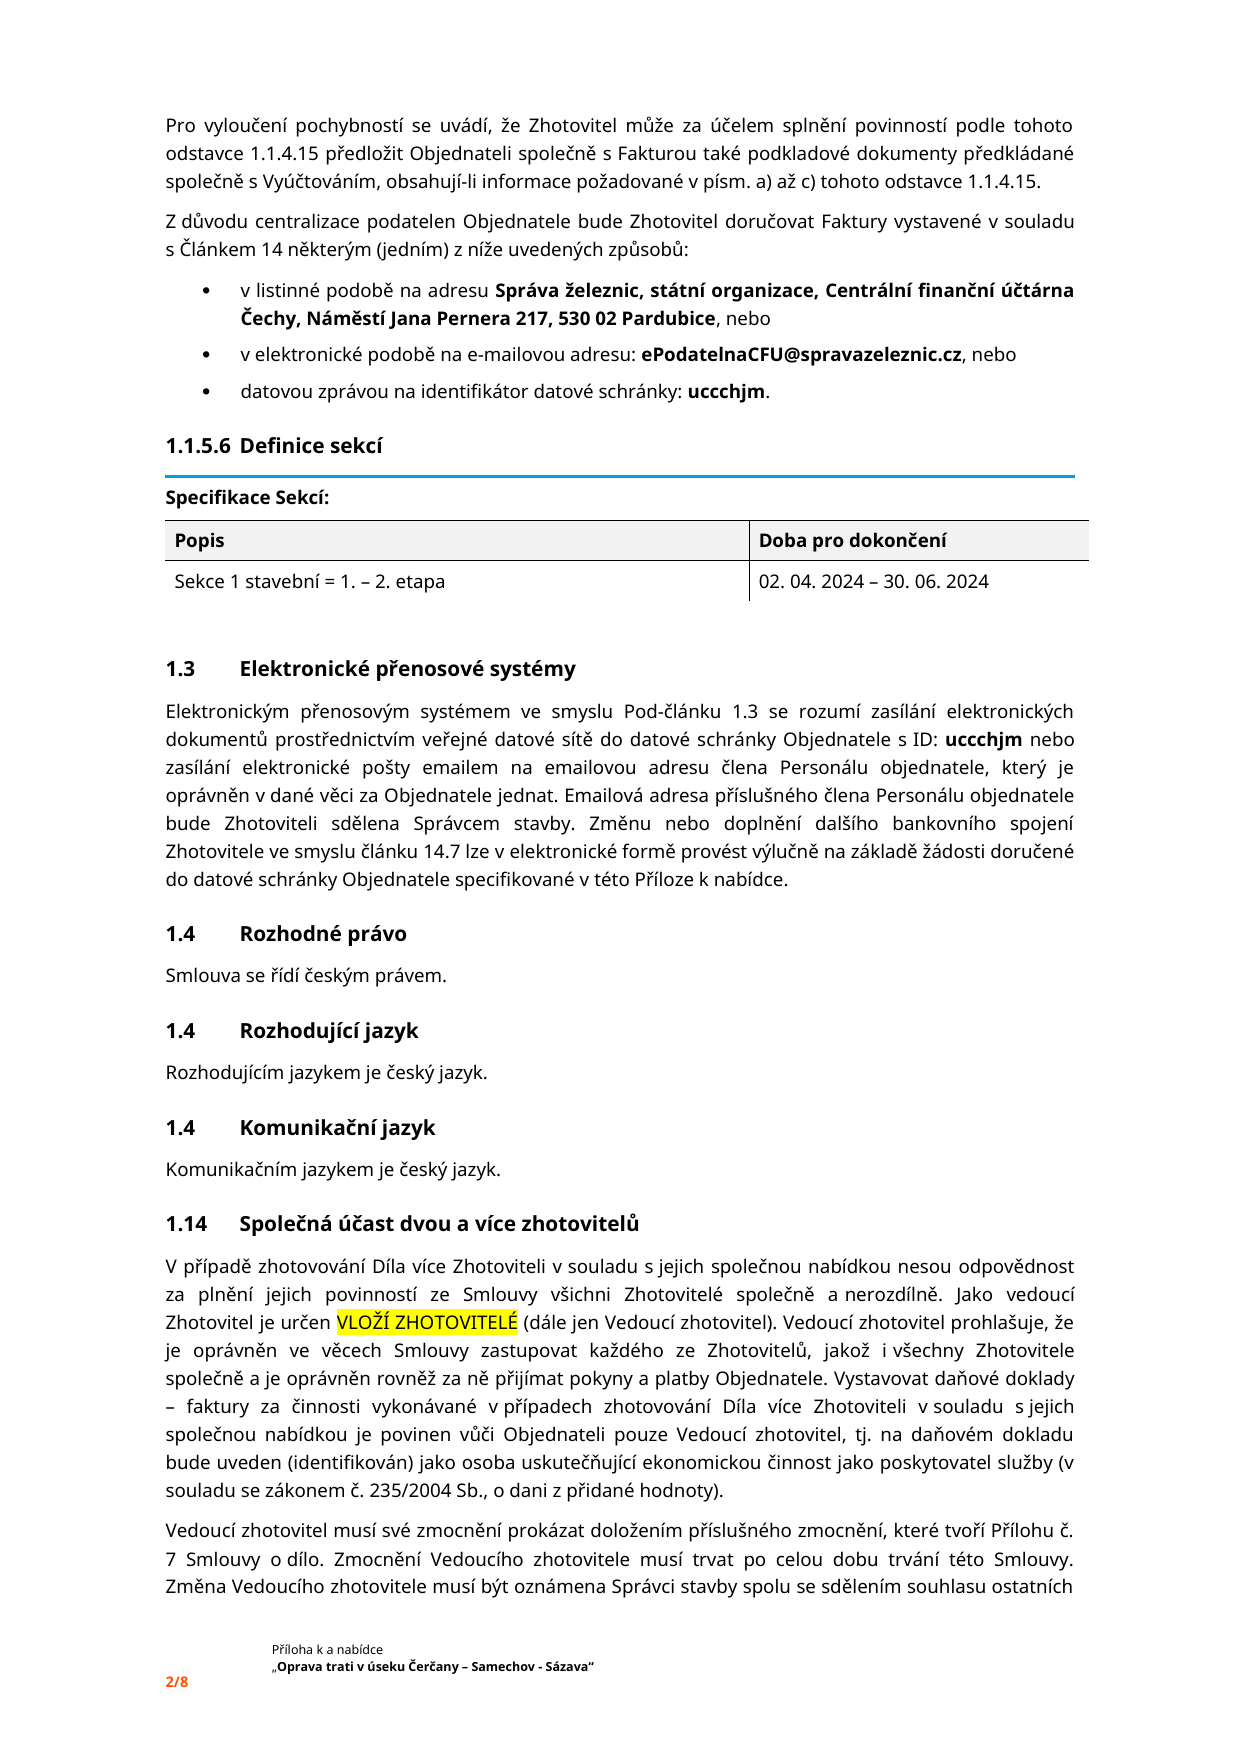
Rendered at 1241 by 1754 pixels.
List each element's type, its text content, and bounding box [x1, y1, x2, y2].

text 1.14 Společná účast dvou a více zhotovitelů [165, 1209, 1075, 1238]
text Komunikačním jazykem je český jazyk. [165, 1156, 1075, 1182]
text Z důvodu centralizace podatelen Objednatele bude Zhotovitel doručovat Faktury vystavené v souladu s Článkem 14 některým (jedním) z níže uvedených způsobů: [165, 209, 1075, 262]
text 1.4 Rozhodné právo [165, 919, 1075, 947]
table_header Popis [165, 521, 749, 560]
table_cell 02. 04. 2024 – 30. 06. 2024 [750, 561, 1089, 601]
table_cell Sekce 1 stavební = 1. – 2. etapa [165, 561, 749, 601]
text v elektronické podobě na e-mailovou adresu: ePodatelnaCFU@spravazeleznic.cz, nebo [203, 342, 1075, 367]
text 1.3 Elektronické přenosové systémy [165, 654, 1075, 683]
text Elektronickým přenosovým systémem ve smyslu Pod-článku 1.3 se rozumí zasílání elektronických dokumentů prostřednictvím veřejné datové sítě do datové schránky Objednatele s ID: uccchjm nebo zasílání elektronické pošty emailem na emailovou adresu člena Personálu objednatele, který je oprávněn v dané věci za Objednatele jednat. Emailová adresa příslušného člena Personálu objednatele bude Zhotoviteli sdělena Správcem stavby. Změnu nebo doplnění dalšího bankovního spojení Zhotovitele ve smyslu článku 14.7 lze v elektronické formě provést výlučně na základě žádosti doručené do datové schránky Objednatele specifikované v této Příloze k nabídce. [165, 698, 1075, 892]
table_header Doba pro dokončení [750, 521, 1089, 560]
text Specifikace Sekcí: [165, 478, 1075, 510]
text Rozhodujícím jazykem je český jazyk. [165, 1059, 1075, 1085]
text datovou zprávou na identifikátor datové schránky: uccchjm. [203, 378, 1075, 403]
text v listinné podobě na adresu Správa železnic, státní organizace, Centrální finanční účtárna Čechy, Náměstí Jana Pernera 217, 530 02 Pardubice, nebo [203, 277, 1075, 331]
text V případě zhotovování Díla více Zhotoviteli v souladu s jejich společnou nabídkou nesou odpovědnost za plnění jejich povinností ze Smlouvy všichni Zhotovitelé společně a nerozdílně. Jako vedoucí Zhotovitel je určen VLOŽÍ ZHOTOVITELÉ (dále jen Vedoucí zhotovitel). Vedoucí zhotovitel prohlašuje, že je oprávněn ve věcech Smlouvy zastupovat každého ze Zhotovitelů, jakož i všechny Zhotovitele společně a je oprávněn rovněž za ně přijímat pokyny a platby Objednatele. Vystavovat daňové doklady – faktury za činnosti vykonávané v případech zhotovování Díla více Zhotoviteli v souladu s jejich společnou nabídkou je povinen vůči Objednateli pouze Vedoucí zhotovitel, tj. na daňovém dokladu bude uveden (identifikován) jako osoba uskutečňující ekonomickou činnost jako poskytovatel služby (v souladu se zákonem č. 235/2004 Sb., o dani z přidané hodnoty). [165, 1253, 1075, 1503]
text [165, 1518, 1075, 1599]
text Pro vyloučení pochybností se uvádí, že Zhotovitel může za účelem splnění povinností podle tohoto odstavce 1.1.4.15 předložit Objednateli společně s Fakturou také podkladové dokumenty předkládané společně s Vyúčtováním, obsahují-li informace požadované v písm. a) až c) tohoto odstavce 1.1.4.15. [165, 112, 1075, 194]
text 1.4 Rozhodující jazyk [165, 1016, 1075, 1044]
text Smlouva se řídí českým právem. [165, 963, 1075, 988]
text 1.4 Komunikační jazyk [165, 1113, 1075, 1141]
text 1.1.5.6 Definice sekcí [165, 431, 1075, 459]
